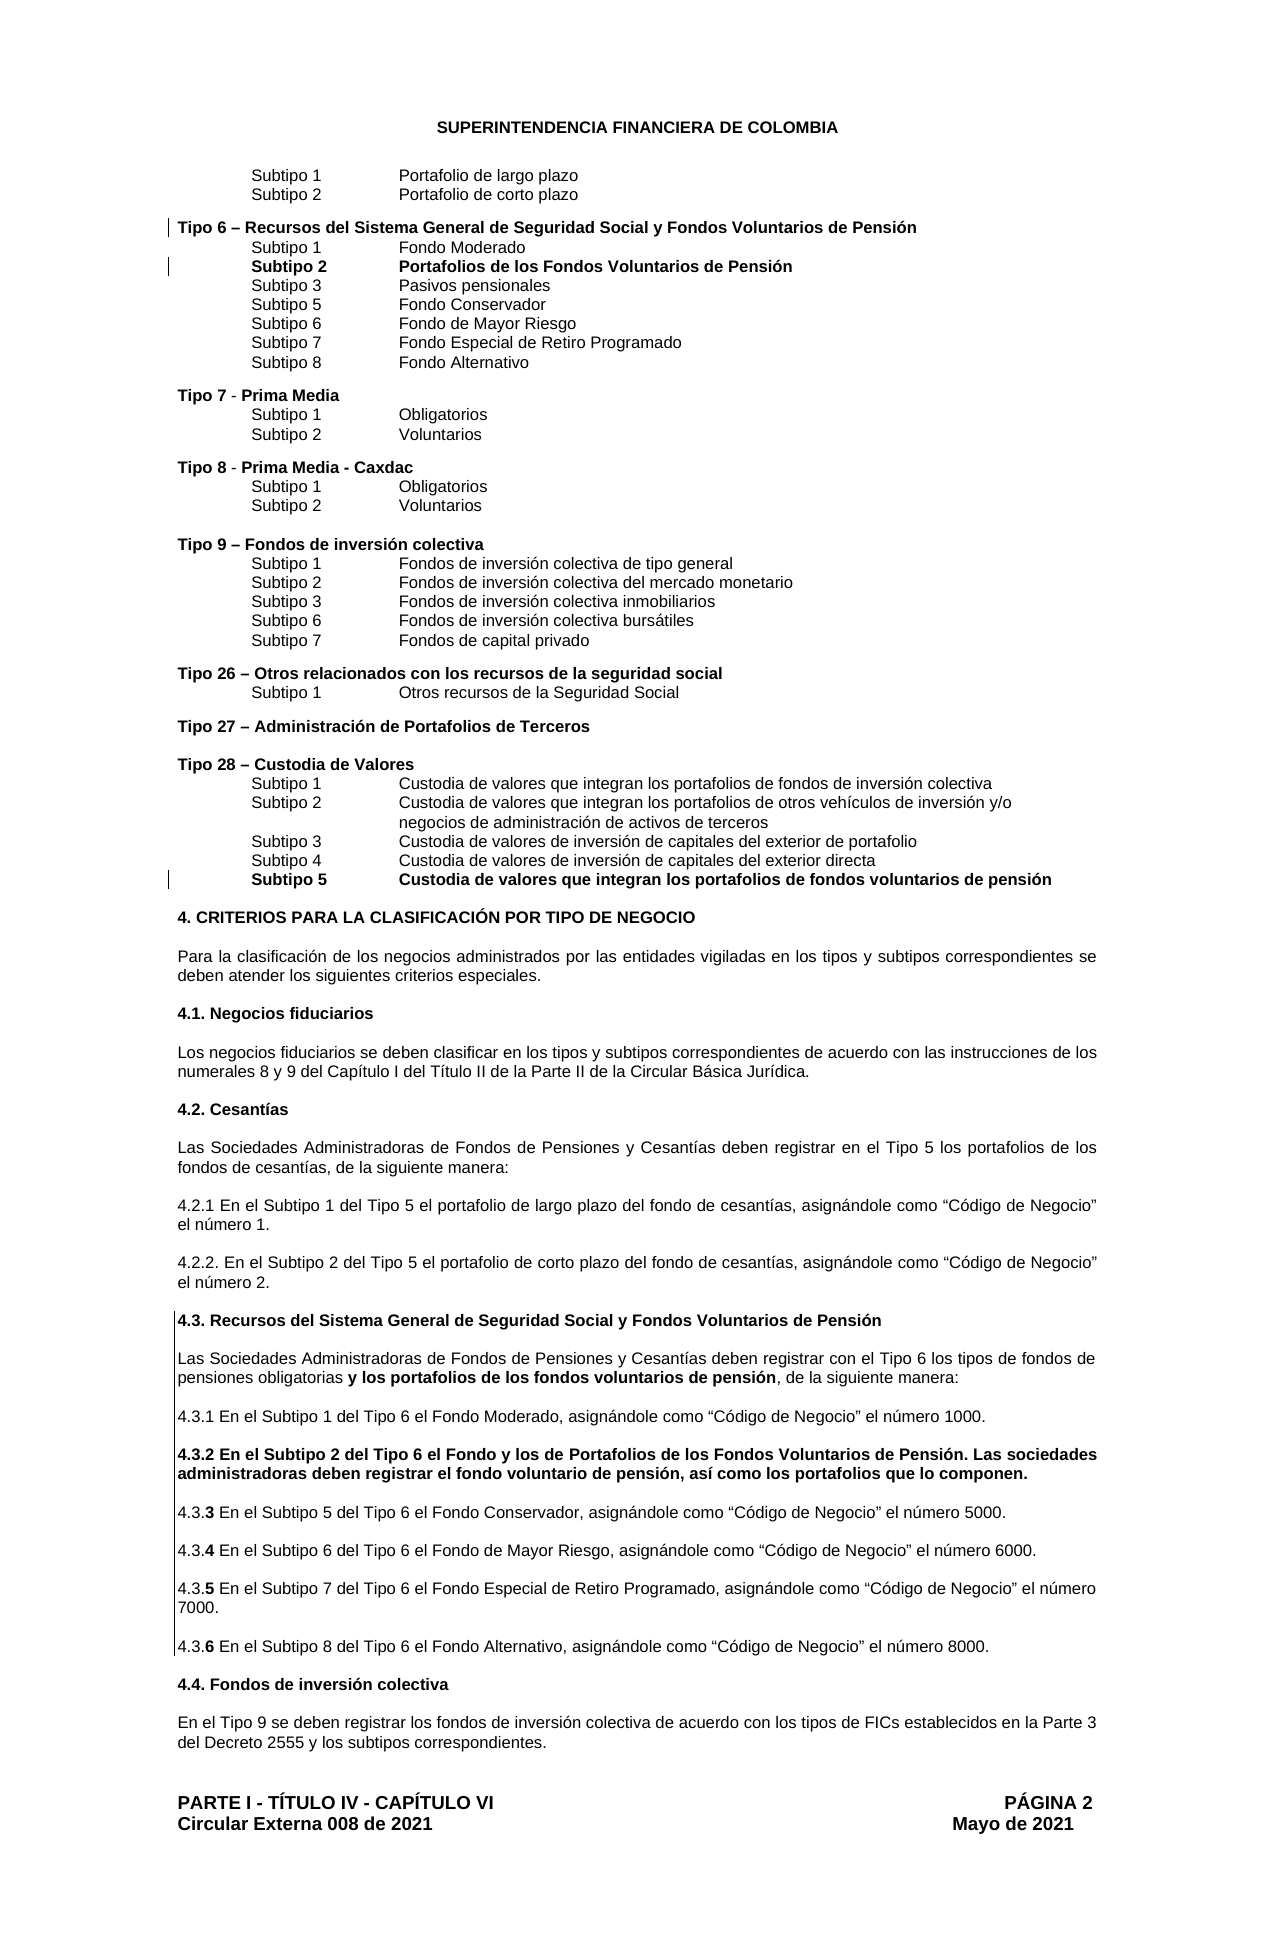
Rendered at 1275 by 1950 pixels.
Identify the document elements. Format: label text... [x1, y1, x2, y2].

list 4.2.1 En el Subtipo 1 del Tipo 5 el portafolio de largo plazo del fondo de cesantías, asignándole como “Código de Negocio” el número 1. [177, 1196, 1098, 1234]
list 4.3.5 En el Subtipo 7 del Tipo 6 el Fondo Especial de Retiro Programado, asignándole como “Código de Negocio” el número 7000. [177, 1579, 1098, 1617]
text Subtipo 2 Custodia de valores que integran los portafolios de otros vehículos de inversión y/o [177, 793, 1122, 812]
text Subtipo 6 Fondos de inversión colectiva bursátiles [177, 611, 1122, 630]
text Subtipo 1 Obligatorios [177, 405, 1122, 424]
text Subtipo 1 Portafolio de largo plazo [177, 166, 1122, 185]
text Tipo 6 – Recursos del Sistema General de Seguridad Social y Fondos Voluntarios de Pensión [169, 218, 1122, 237]
list En el Tipo 9 se deben registrar los fondos de inversión colectiva de acuerdo con los tipos de FICs establecidos en la Parte 3 del Decreto 2555 y los subtipos correspondientes. [177, 1713, 1098, 1752]
list 4.4. Fondos de inversión colectiva [177, 1675, 1098, 1694]
text Subtipo 7 Fondos de capital privado [177, 630, 1122, 649]
text Tipo 7 - Prima Media [177, 386, 1122, 405]
text Tipo 28 – Custodia de Valores [177, 755, 1122, 774]
text Subtipo 6 Fondo de Mayor Riesgo [177, 314, 1122, 333]
text Subtipo 5 Fondo Conservador [177, 295, 1122, 314]
text Subtipo 1 Obligatorios [177, 477, 1122, 496]
list Los negocios fiduciarios se deben clasificar en los tipos y subtipos correspondientes de acuerdo con las instrucciones de los numerales 8 y 9 del Capítulo I del Título II de la Parte II de la Circular Básica Jurídica. [177, 1042, 1098, 1081]
text Subtipo 7 Fondo Especial de Retiro Programado [177, 333, 1122, 352]
text Subtipo 2 Portafolios de los Fondos Voluntarios de Pensión [169, 257, 1122, 276]
text 4.3. Recursos del Sistema General de Seguridad Social y Fondos Voluntarios de Pensión [175, 1311, 1122, 1330]
text Subtipo 1 Otros recursos de la Seguridad Social [177, 683, 1122, 702]
list 4. CRITERIOS PARA LA CLASIFICACIÓN POR TIPO DE NEGOCIO [177, 908, 1098, 927]
list Para la clasificación de los negocios administrados por las entidades vigiladas en los tipos y subtipos correspondientes se deben atender los siguientes criterios especiales. [177, 947, 1098, 985]
text Tipo 9 – Fondos de inversión colectiva [177, 534, 1122, 554]
text Subtipo 8 Fondo Alternativo [177, 352, 1122, 372]
text Subtipo 3 Fondos de inversión colectiva inmobiliarios [177, 592, 1122, 611]
list 4.2.2. En el Subtipo 2 del Tipo 5 el portafolio de corto plazo del fondo de cesantías, asignándole como “Código de Negocio” el número 2. [177, 1253, 1098, 1292]
list Las Sociedades Administradoras de Fondos de Pensiones y Cesantías deben registrar con el Tipo 6 los tipos de fondos de pensiones obligatorias y los portafolios de los fondos voluntarios de pensión, de la siguiente manera: [177, 1349, 1098, 1387]
text Subtipo 3 Custodia de valores de inversión de capitales del exterior de portafolio [177, 832, 1122, 851]
text Subtipo 1 Custodia de valores que integran los portafolios de fondos de inversión colectiva [177, 774, 1122, 793]
list 4.3.6 En el Subtipo 8 del Tipo 6 el Fondo Alternativo, asignándole como “Código de Negocio” el número 8000. [177, 1637, 1098, 1656]
list 4.3.3 En el Subtipo 5 del Tipo 6 el Fondo Conservador, asignándole como “Código de Negocio” el número 5000. [177, 1502, 1098, 1522]
text Subtipo 5 Custodia de valores que integran los portafolios de fondos voluntarios de pensión [169, 870, 1122, 889]
text Subtipo 1 Fondos de inversión colectiva de tipo general [177, 554, 1122, 573]
list 4.1. Negocios fiduciarios [177, 1004, 1098, 1023]
text Tipo 27 – Administración de Portafolios de Terceros [177, 717, 1122, 736]
list 4.3.2 En el Subtipo 2 del Tipo 6 el Fondo y los de Portafolios de los Fondos Voluntarios de Pensión. Las sociedades administradoras deben registrar el fondo voluntario de pensión, así como los portafolios que lo componen. [177, 1445, 1098, 1483]
text Subtipo 2 Portafolio de corto plazo [177, 185, 1122, 204]
text Subtipo 1 Fondo Moderado [177, 237, 1122, 257]
text Subtipo 2 Voluntarios [177, 496, 1122, 515]
text negocios de administración de activos de terceros [177, 812, 1122, 832]
text Tipo 26 – Otros relacionados con los recursos de la seguridad social [177, 664, 1122, 683]
list Las Sociedades Administradoras de Fondos de Pensiones y Cesantías deben registrar en el Tipo 5 los portafolios de los fondos de cesantías, de la siguiente manera: [177, 1138, 1098, 1177]
text Tipo 8 - Prima Media - Caxdac [177, 458, 1122, 477]
text Subtipo 2 Fondos de inversión colectiva del mercado monetario [177, 573, 1122, 592]
list 4.3.1 En el Subtipo 1 del Tipo 6 el Fondo Moderado, asignándole como “Código de Negocio” el número 1000. [177, 1407, 1098, 1426]
text Subtipo 2 Voluntarios [177, 424, 1122, 443]
list 4.3.4 En el Subtipo 6 del Tipo 6 el Fondo de Mayor Riesgo, asignándole como “Código de Negocio” el número 6000. [177, 1541, 1098, 1560]
text Subtipo 4 Custodia de valores de inversión de capitales del exterior directa [177, 851, 1122, 870]
text Subtipo 3 Pasivos pensionales [177, 276, 1122, 295]
list 4.2. Cesantías [177, 1100, 1098, 1119]
